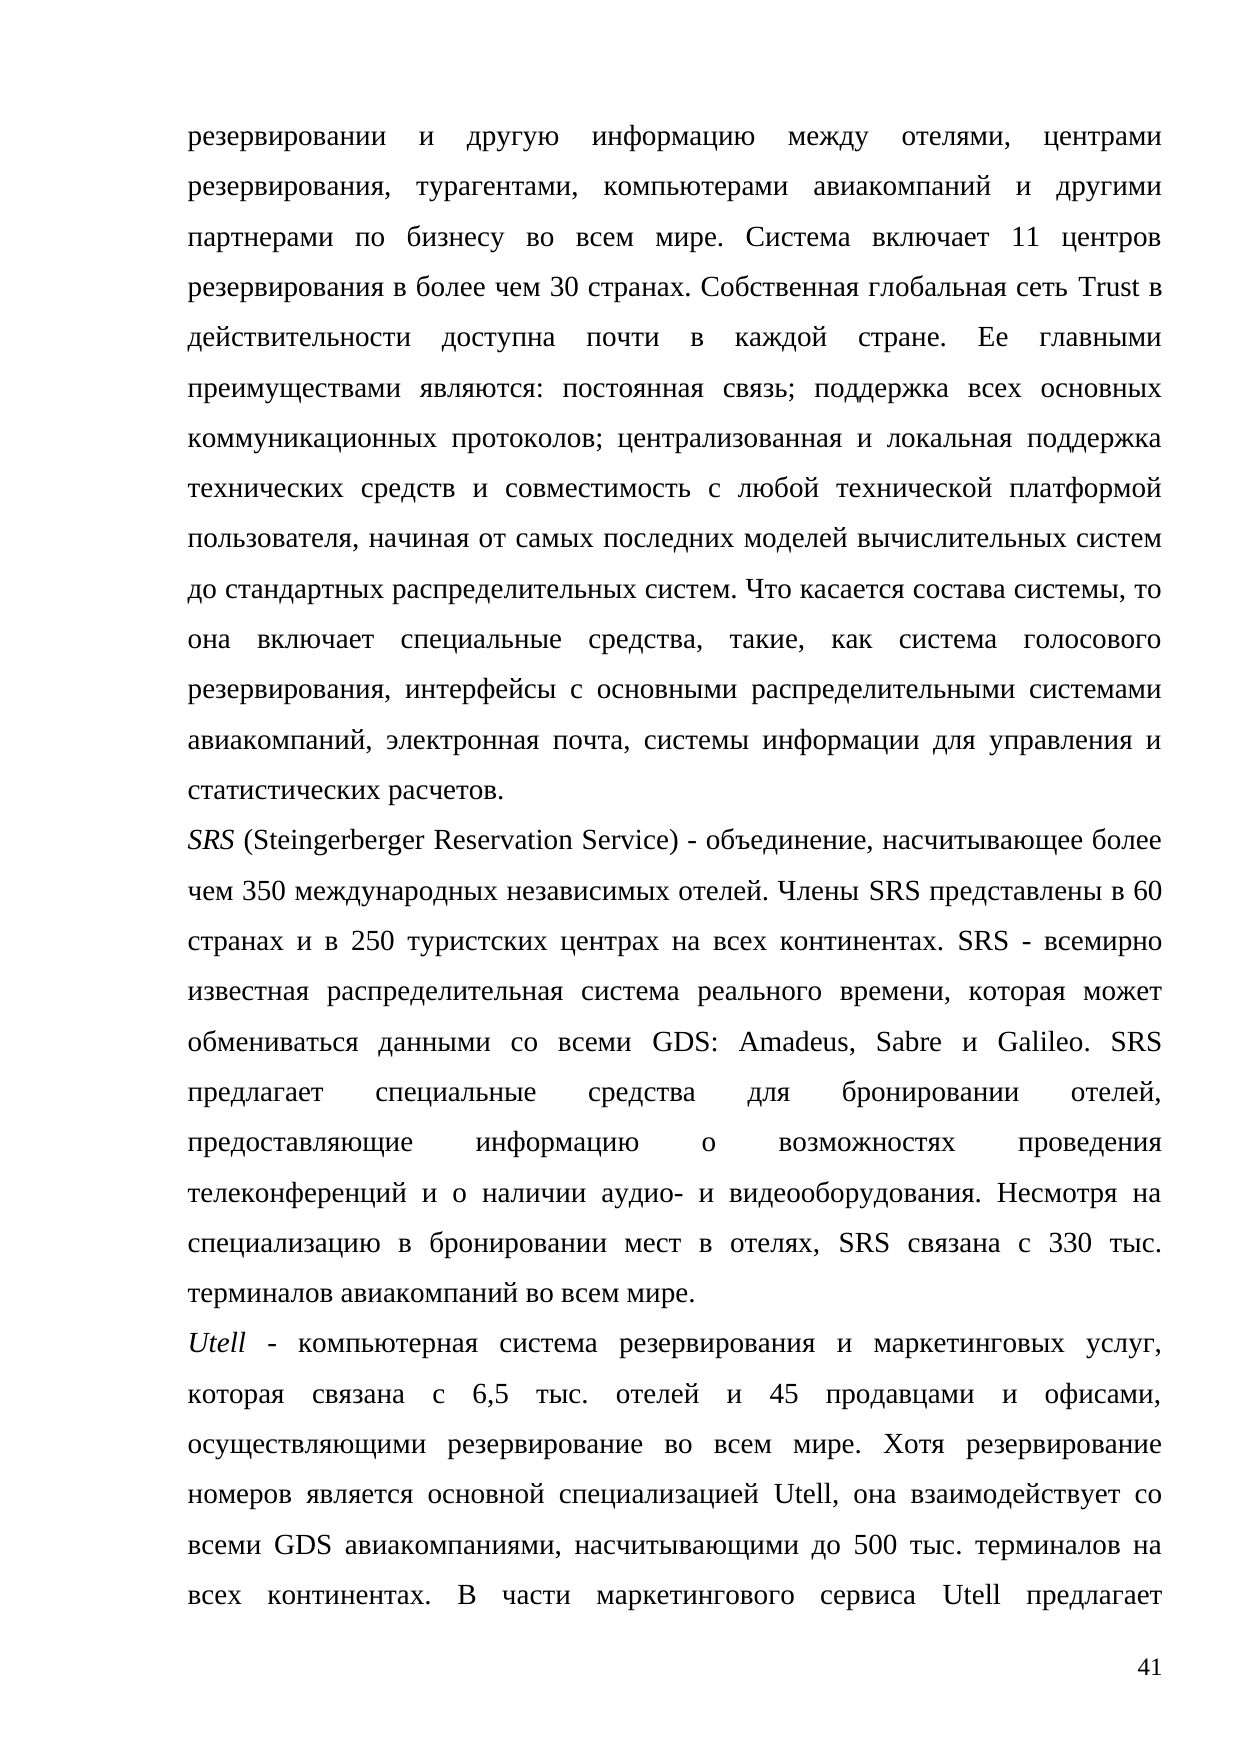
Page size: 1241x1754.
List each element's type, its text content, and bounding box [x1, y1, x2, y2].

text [187, 118, 1162, 806]
text SRS (Steingerberger Reservation Service) - объединение, насчитывающее более чем 350 международных независимых отелей. Члены SRS представлены в 60 странах и в 250 туристских центрах на всех континентах. SRS - всемирно известная распределительная система реального времени, которая может обмениваться данными со всеми GDS: Amadeus, Sabre и Galileo. SRS предлагает специальные средства для бронировании отелей, предоставляющие информацию о возможностях проведения телеконференций и о наличии аудио- и видеооборудования. Несмотря на специализацию в бронировании мест в отелях, SRS связана с 330 тыс. терминалов авиакомпаний во всем мире. [187, 822, 1162, 1309]
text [187, 1326, 1162, 1611]
